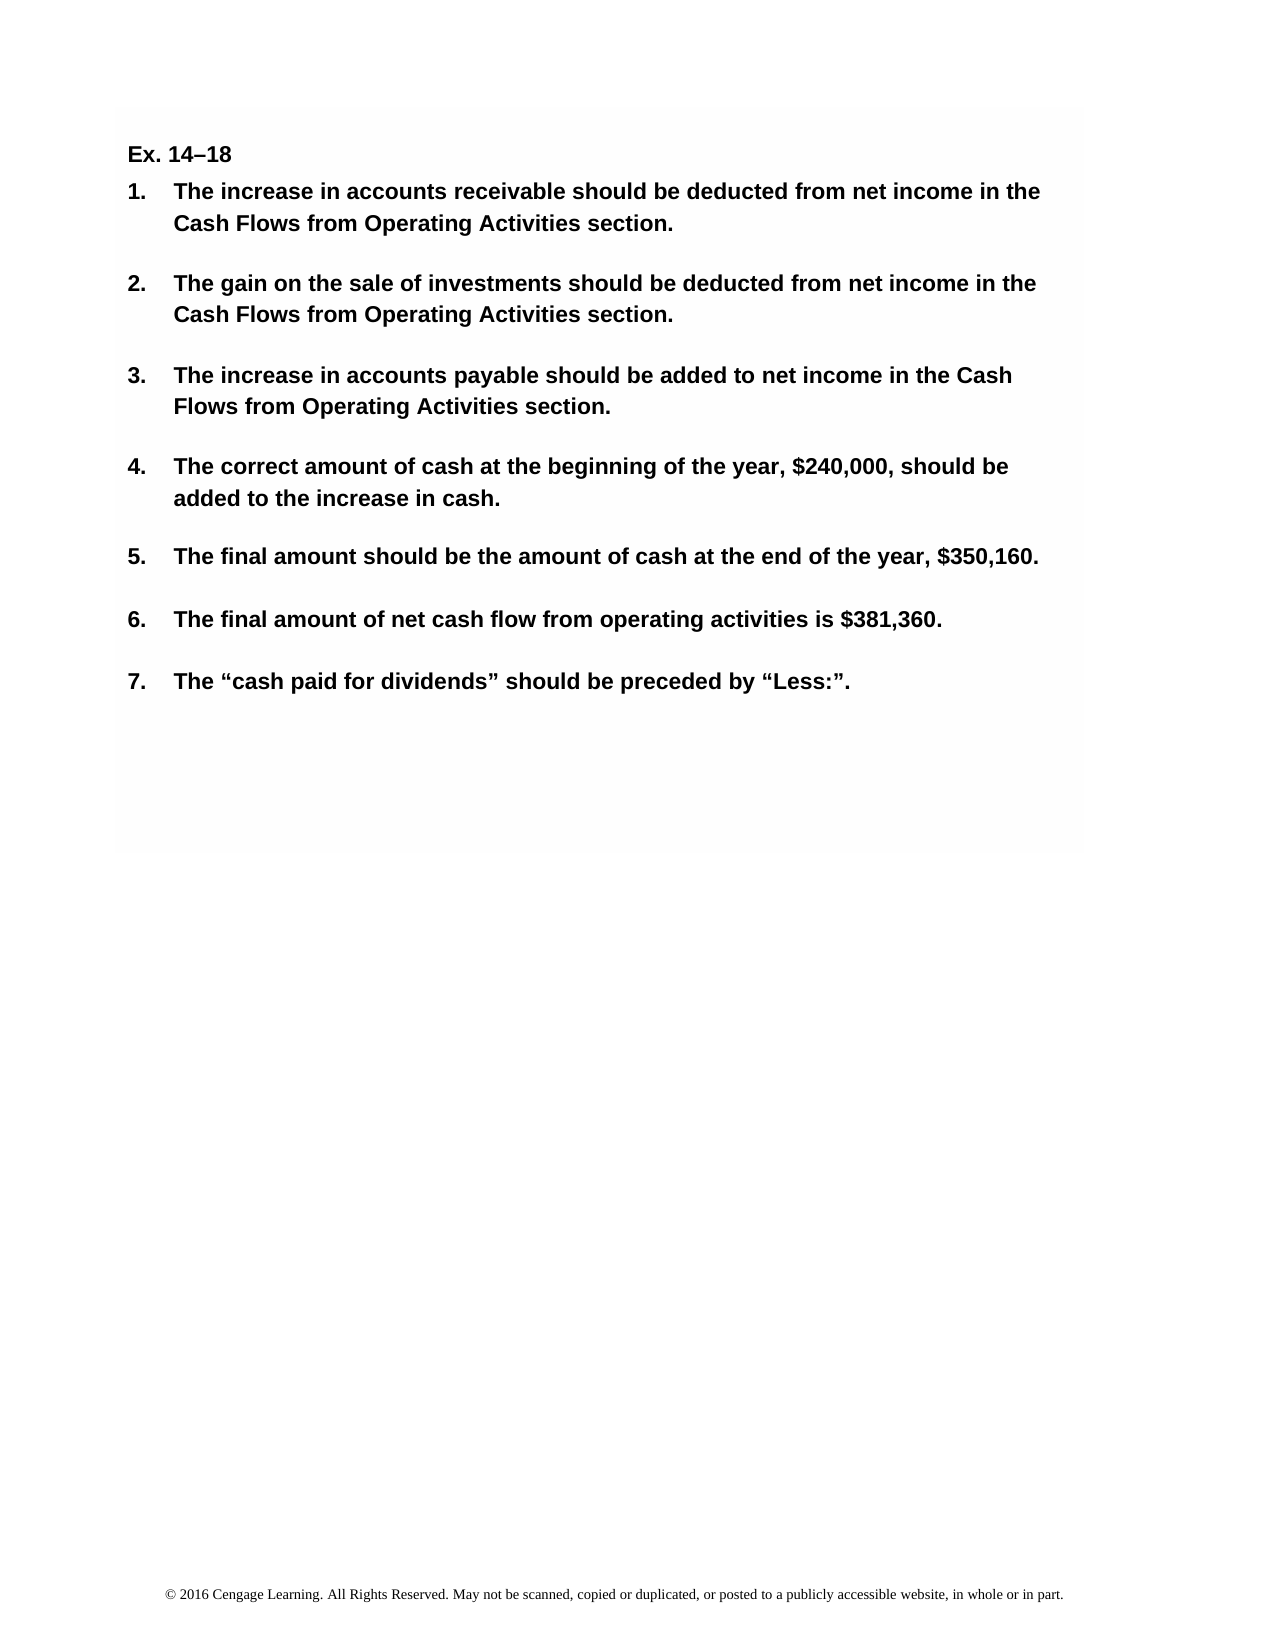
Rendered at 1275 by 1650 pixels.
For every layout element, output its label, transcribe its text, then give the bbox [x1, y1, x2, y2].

text 2. The gain on the sale of investments should be deducted from net income in the [127, 270, 1275, 297]
text Cash Flows from Operating Activities section. [173, 301, 1275, 328]
text 6. The final amount of net cash flow from operating activities is $381,360. [127, 606, 1275, 632]
text Ex. 14–18 [127, 141, 1275, 168]
text added to the increase in cash. [173, 485, 1275, 512]
text 1. The increase in accounts receivable should be deducted from net income in the [127, 178, 1275, 205]
text 3. The increase in accounts payable should be added to net income in the Cash [127, 362, 1275, 388]
text 7. The “cash paid for dividends” should be preceded by “Less:”. [127, 668, 1275, 695]
text Flows from Operating Activities section. [173, 393, 1275, 420]
text 5. The final amount should be the amount of cash at the end of the year, $350,160. [127, 543, 1275, 569]
text Cash Flows from Operating Activities section. [173, 210, 1275, 236]
text 4. The correct amount of cash at the beginning of the year, $240,000, should be [127, 453, 1275, 480]
